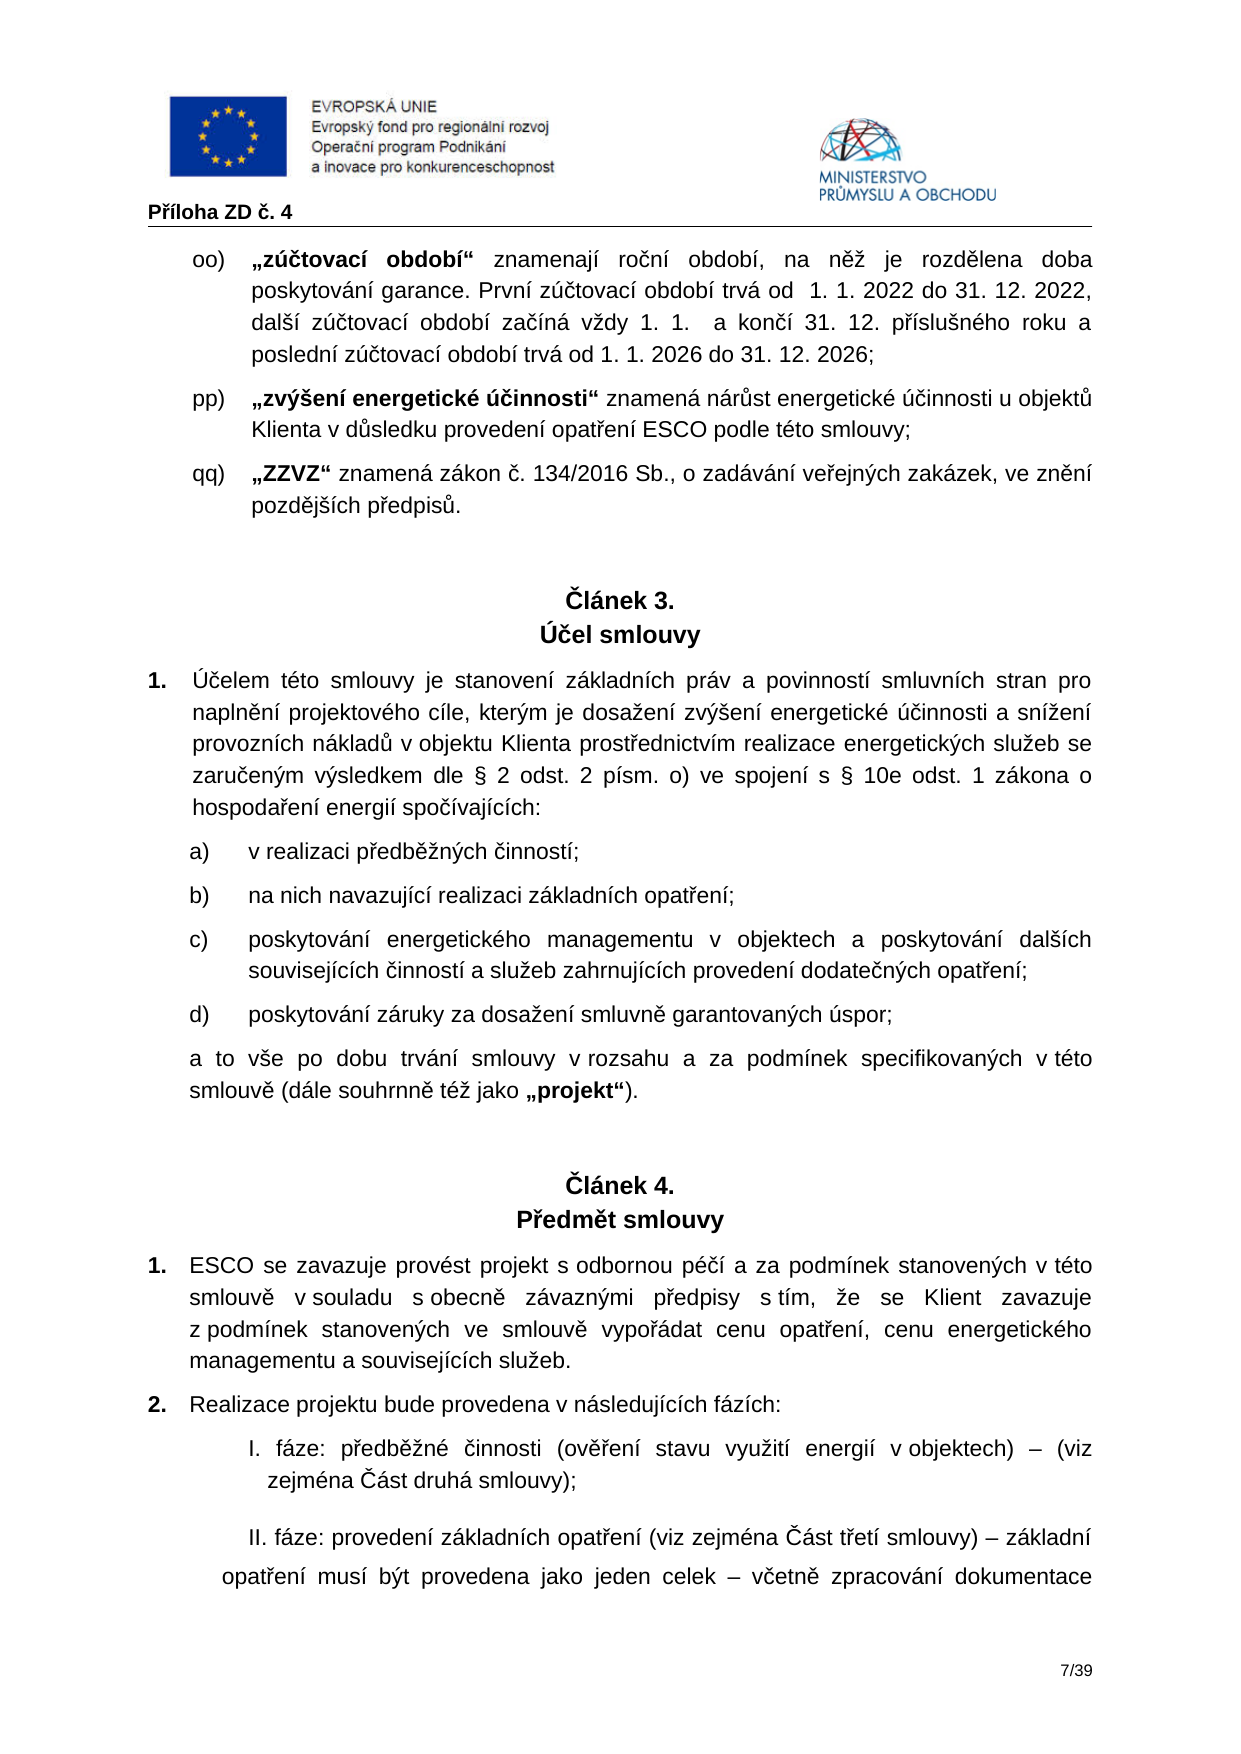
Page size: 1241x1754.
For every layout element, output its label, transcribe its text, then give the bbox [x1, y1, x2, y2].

subtitle a to vše po dobu trvání smlouvy v rozsahu a za podmínek specifikovaných v této smlouvě (dále souhrnně též jako „projekt“). [189, 1045, 1092, 1103]
subtitle Realizace projektu bude provedena v následujících fázích: [148, 1391, 1092, 1418]
subtitle „zúčtovací období“ znamenají roční období, na něž je rozdělena doba poskytování garance. První zúčtovací období trvá od 1. 1. 2022 do 31. 12. 2022, další zúčtovací období začíná vždy 1. 1. a končí 31. 12. příslušného roku a poslední zúčtovací období trvá od 1. 1. 2026 do 31. 12. 2026; [192, 246, 1092, 367]
subtitle v realizaci předběžných činností; [189, 838, 1092, 864]
subtitle „ZZVZ“ znamená zákon č. 134/2016 Sb., o zadávání veřejných zakázek, ve znění pozdějších předpisů. [192, 460, 1092, 518]
subtitle poskytování energetického managementu v objektech a poskytování dalších souvisejících činností a služeb zahrnujících provedení dodatečných opatření; [189, 926, 1092, 984]
subtitle „zvýšení energetické účinnosti“ znamená nárůst energetické účinnosti u objektů Klienta v důsledku provedení opatření ESCO podle této smlouvy; [192, 384, 1092, 442]
subtitle na nich navazující realizaci základních opatření; [189, 882, 1092, 908]
picture [819, 118, 996, 201]
subtitle I. fáze: předběžné činnosti (ověření stavu využití energií v objektech) – (viz zejména Část druhá smlouvy); [248, 1435, 1092, 1493]
subtitle Předmět smlouvy [148, 1171, 1092, 1234]
subtitle Účelem této smlouvy je stanovení základních práv a povinností smluvních stran pro naplnění projektového cíle, kterým je dosažení zvýšení energetické účinnosti a snížení provozních nákladů v objektu Klienta prostřednictvím realizace energetických služeb se zaručeným výsledkem dle § 2 odst. 2 písm. o) ve spojení s § 10e odst. 1 zákona o hospodaření energií spočívajících: [148, 667, 1092, 820]
subtitle poskytování záruky za dosažení smluvně garantovaných úspor; [189, 1001, 1092, 1028]
subtitle ESCO se zavazuje provést projekt s odbornou péčí a za podmínek stanovených v této smlouvě v souladu s obecně závaznými předpisy s tím, že se Klient zavazuje z podmínek stanovených ve smlouvě vypořádat cenu opatření, cenu energetického managementu a souvisejících služeb. [148, 1252, 1092, 1373]
picture [147, 73, 607, 201]
subtitle Účel smlouvy [148, 586, 1092, 649]
